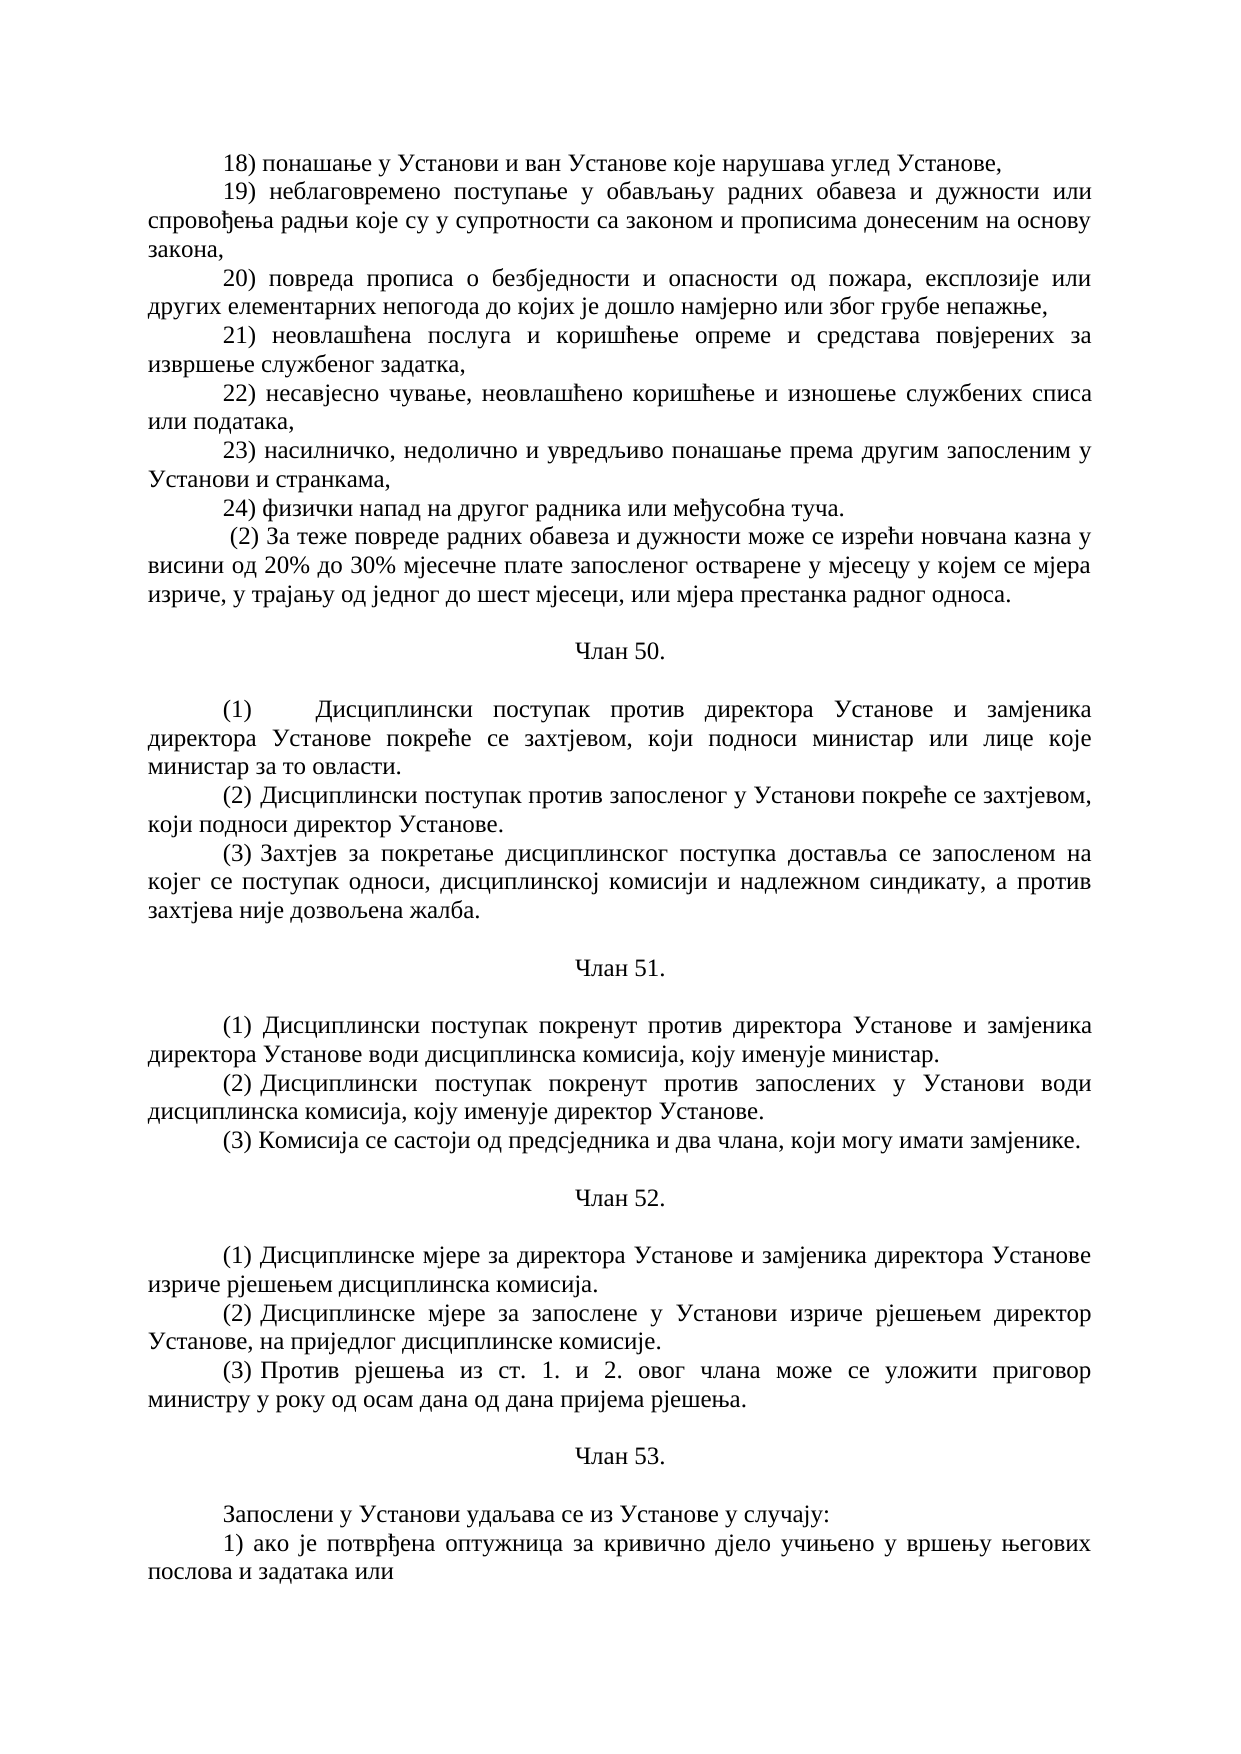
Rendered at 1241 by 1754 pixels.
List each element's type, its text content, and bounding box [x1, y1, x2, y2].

text 19) неблаговремено поступање у обављању радних обавеза и дужности или спровођења радњи које су у супротности са законом и прописима донесеним на основу закона, [148, 176, 1093, 263]
text Члан 51. [148, 953, 1093, 981]
text 20) повреда прописа о безбједности и опасности од пожара, експлозије или других елементарних непогода до којих је дошло намјерно или због грубе непажње, [148, 263, 1093, 320]
text Запослени у Установи удаљава се из Установе у случају: [148, 1499, 1093, 1528]
text 23) насилничко, недолично и увредљиво понашање према другим запосленим у Установи и странкама, [148, 435, 1093, 493]
list Дисциплински поступак против запосленог у Установи покреће се захтјевом, који подноси директор Установе. [148, 780, 1093, 838]
text (1) Дисциплинске мјере за директора Установе и замјеника директора Установе изриче рјешењем дисциплинска комисија. [148, 1240, 1093, 1298]
text (3) Против рјешења из ст. 1. и 2. овог члана може се уложити приговор министру у року од осам дана од дана пријема рјешења. [148, 1355, 1093, 1413]
text (2) Дисциплински поступак покренут против запослених у Установи води дисциплинска комисија, коју именује директор Установе. [148, 1068, 1093, 1125]
text 21) неовлашћена послуга и коришћење опреме и средстава повјерених за извршење службеног задатка, [148, 320, 1093, 378]
text (3) Комисија се састоји од предсједника и два члана, који могу имати замјенике. [148, 1125, 1093, 1154]
text Члан 52. [148, 1183, 1093, 1211]
text (1) Дисциплински поступак покренут против директора Установе и замјеника директора Установе води дисциплинска комисија, коју именује министар. [148, 1010, 1093, 1068]
text 22) несавјесно чување, неовлашћено коришћење и изношење службених списа или података, [148, 378, 1093, 435]
text (2) За теже повреде радних обавеза и дужности може се изрећи новчана казна у висини од 20% до 30% мјесечне плате запосленог остварене у мјесецу у којем се мјера изриче, у трајању од једног до шест мјесеци, или мјера престанка радног односа. [148, 521, 1093, 608]
text (2) Дисциплинске мјере за запослене у Установи изриче рјешењем директор Установе, на приједлог дисциплинске комисије. [148, 1298, 1093, 1355]
text Члан 53. [148, 1441, 1093, 1470]
list Захтјев за покретање дисциплинског поступка доставља се запосленом на којег се поступак односи, дисциплинској комисији и надлежном синдикату, а против захтјева није дозвољена жалба. [148, 838, 1093, 924]
text Члан 50. [148, 636, 1093, 665]
text 24) физички напад на другог радника или међусобна туча. [148, 493, 1093, 521]
text 1) ако је потврђена оптужница за кривично дјело учињено у вршењу његових послова и задатака или [148, 1528, 1093, 1585]
text 18) понашање у Установи и ван Установе које нарушава углед Установе, [148, 148, 1093, 176]
list Дисциплински поступак против директора Установе и замјеника директора Установе покреће се захтјевом, који подноси министар или лице које министар за то овласти. [148, 694, 1093, 780]
